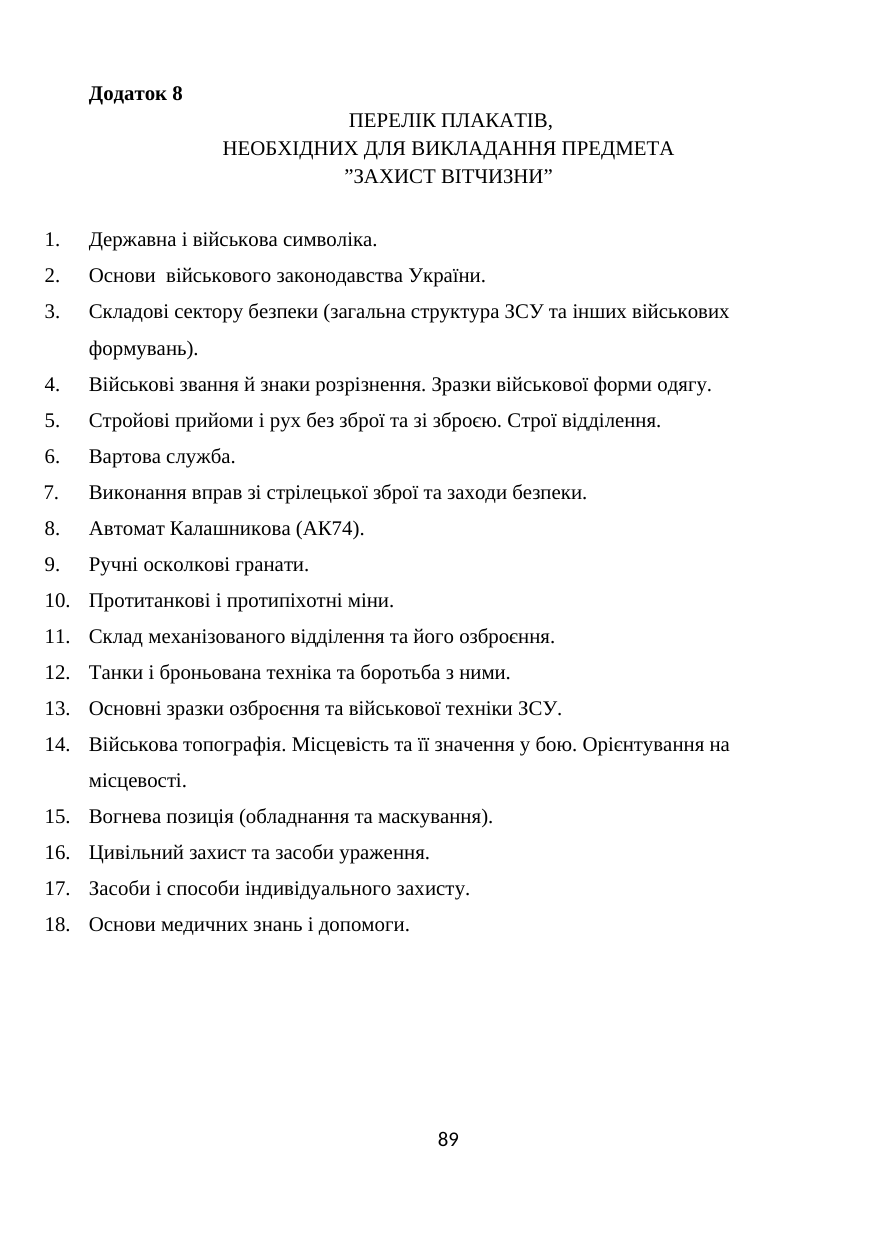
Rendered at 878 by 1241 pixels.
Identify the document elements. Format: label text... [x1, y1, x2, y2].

list Цивільний захист та засоби ураження. [44, 840, 808, 864]
list Основи медичних знань і допомоги. [44, 912, 808, 936]
text ”ЗАХИСТ ВІТЧИЗНИ” [89, 164, 808, 188]
list Склад механізованого відділення та його озброєння. [44, 624, 808, 648]
list Вартова служба. [44, 444, 808, 468]
list Протитанкові і протипіхотні міни. [44, 588, 808, 612]
text НЕОБХІДНИХ ДЛЯ ВИКЛАДАННЯ ПРЕДМЕТА [89, 136, 808, 160]
list Військова топографія. Місцевість та її значення у бою. Орієнтування на місцевості. [44, 732, 808, 792]
list Вогнева позиція (обладнання та маскування). [44, 804, 808, 828]
list Танки і броньована техніка та боротьба з ними. [44, 660, 808, 684]
text ПЕРЕЛІК ПЛАКАТІВ, [89, 108, 808, 132]
list Основи військового законодавства України. [44, 263, 808, 287]
list Засоби і способи індивідуального захисту. [44, 876, 808, 900]
list Військові звання й знаки розрізнення. Зразки військової форми одягу. [44, 372, 808, 396]
text Додаток 8 [89, 81, 808, 105]
list Державна і військова символіка. [44, 227, 808, 251]
list Автомат Калашникова (АК74). [44, 516, 808, 540]
list Складові сектору безпеки (загальна структура ЗСУ та інших військових формувань). [44, 299, 808, 359]
list Основні зразки озброєння та військової техніки ЗСУ. [44, 696, 808, 720]
list Ручні осколкові гранати. [44, 552, 808, 576]
list Виконання вправ зі стрілецької зброї та заходи безпеки. [43, 480, 808, 504]
list Стройові прийоми і рух без зброї та зі зброєю. Строї відділення. [44, 408, 808, 432]
